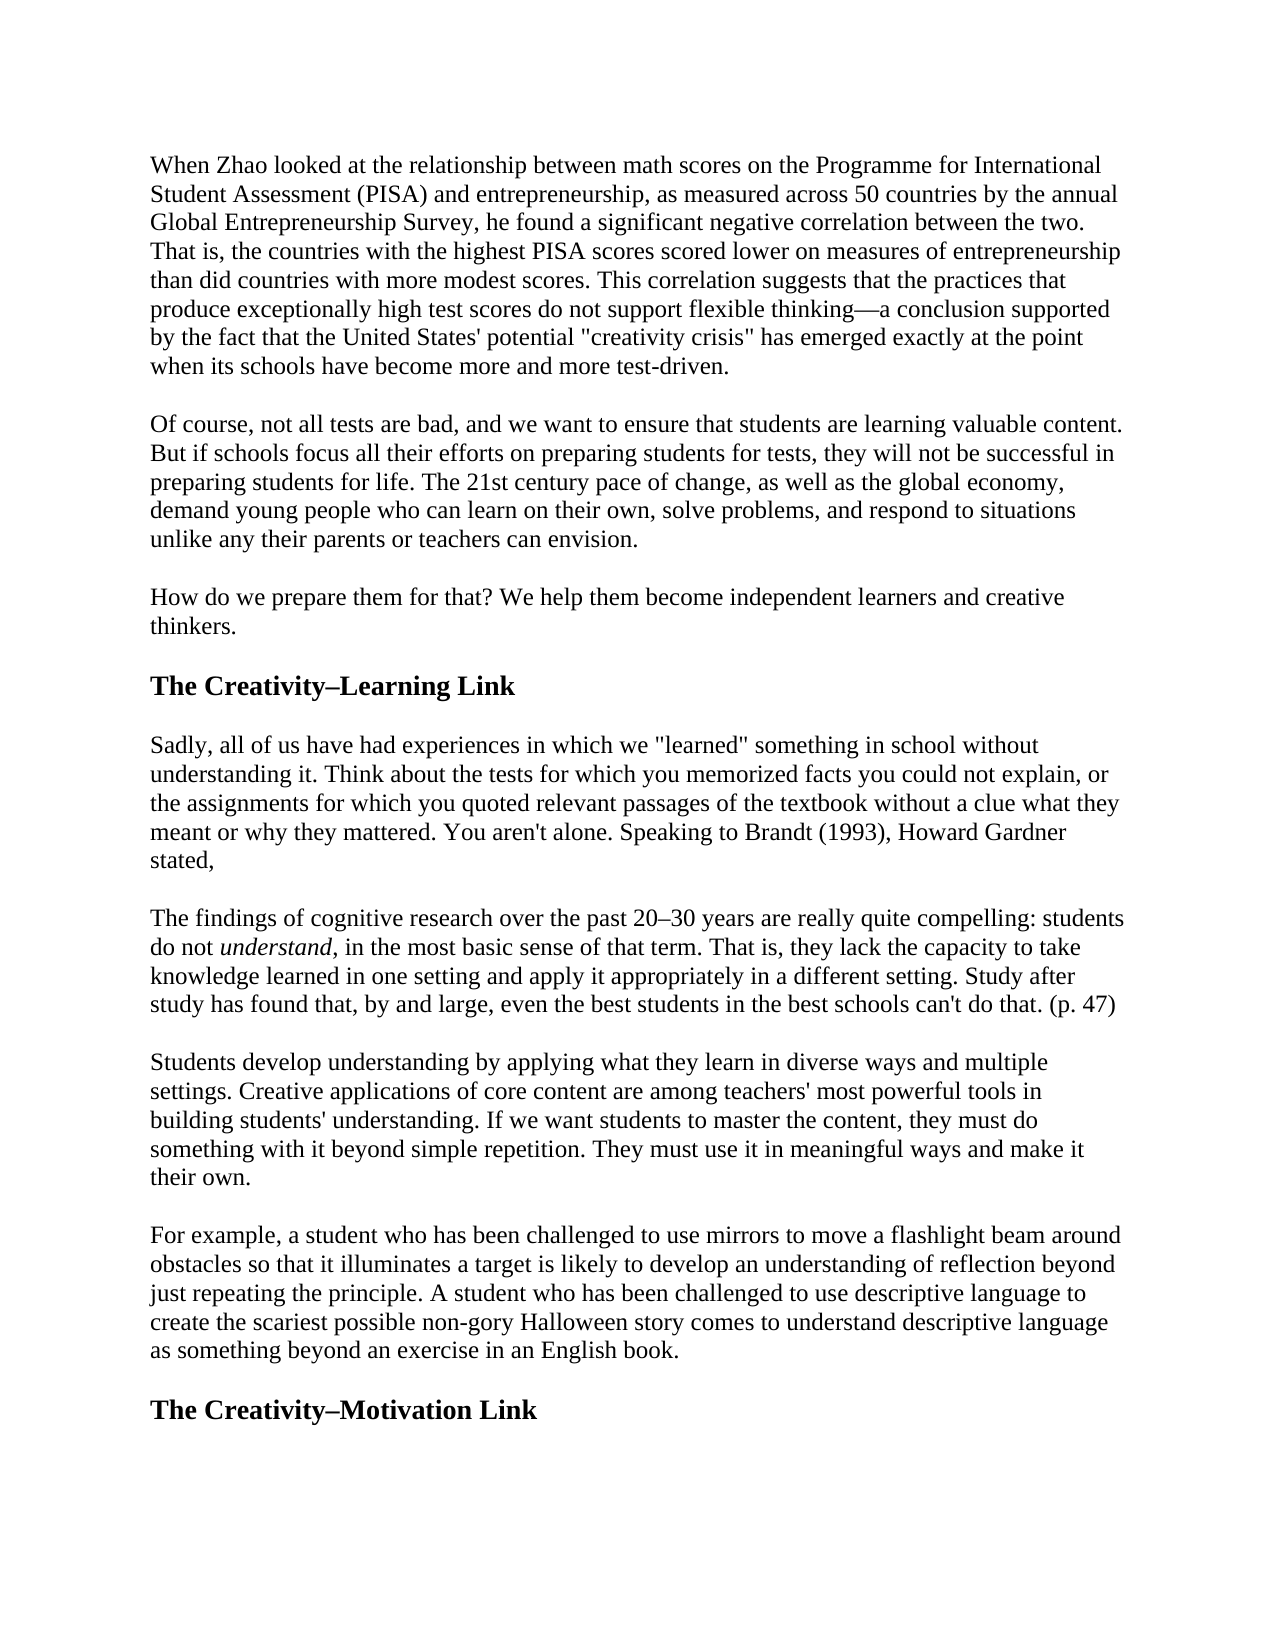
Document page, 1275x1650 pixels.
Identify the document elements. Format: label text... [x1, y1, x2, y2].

text Sadly, all of us have had experiences in which we "learned" something in school without understanding it. Think about the tests for which you memorized facts you could not explain, or the assignments for which you quoted relevant passages of the textbook without a clue what they meant or why they mattered. You aren't alone. Speaking to Brandt (1993), Howard Gardner stated, [150, 730, 1125, 874]
text When Zhao looked at the relationship between math scores on the Programme for International Student Assessment (PISA) and entrepreneurship, as measured across 50 countries by the annual Global Entrepreneurship Survey, he found a significant negative correlation between the two. That is, the countries with the highest PISA scores scored lower on measures of entrepreneurship than did countries with more modest scores. This correlation suggests that the practices that produce exceptionally high test scores do not support flexible thinking—a conclusion supported by the fact that the United States' potential "creativity crisis" has emerged exactly at the point when its schools have become more and more test-driven. [150, 150, 1125, 380]
text The findings of cognitive research over the past 20–30 years are really quite compelling: students do not understand, in the most basic sense of that term. That is, they lack the capacity to take knowledge learned in one setting and apply it appropriately in a different setting. Study after study has found that, by and large, even the best students in the best schools can't do that. (p. 47) [150, 903, 1125, 1018]
text Students develop understanding by applying what they learn in diverse ways and multiple settings. Creative applications of core content are among teachers' most powerful tools in building students' understanding. If we want students to master the content, they must do something with it beyond simple repetition. They must use it in meaningful ways and make it their own. [150, 1047, 1125, 1191]
text For example, a student who has been challenged to use mirrors to move a flashlight beam around obstacles so that it illuminates a target is likely to develop an understanding of reflection beyond just repeating the principle. A student who has been challenged to use descriptive language to create the scariest possible non-gory Halloween story comes to understand descriptive language as something beyond an exercise in an English book. [150, 1220, 1125, 1364]
text Of course, not all tests are bad, and we want to ensure that students are learning valuable content. But if schools focus all their efforts on preparing students for tests, they will not be successful in preparing students for life. The 21st century pace of change, as well as the global economy, demand young people who can learn on their own, solve problems, and respond to situations unlike any their parents or teachers can envision. [150, 409, 1125, 553]
text The Creativity–Motivation Link [150, 1393, 1125, 1426]
text How do we prepare them for that? We help them become independent learners and creative thinkers. [150, 582, 1125, 639]
text The Creativity–Learning Link [150, 669, 1125, 701]
